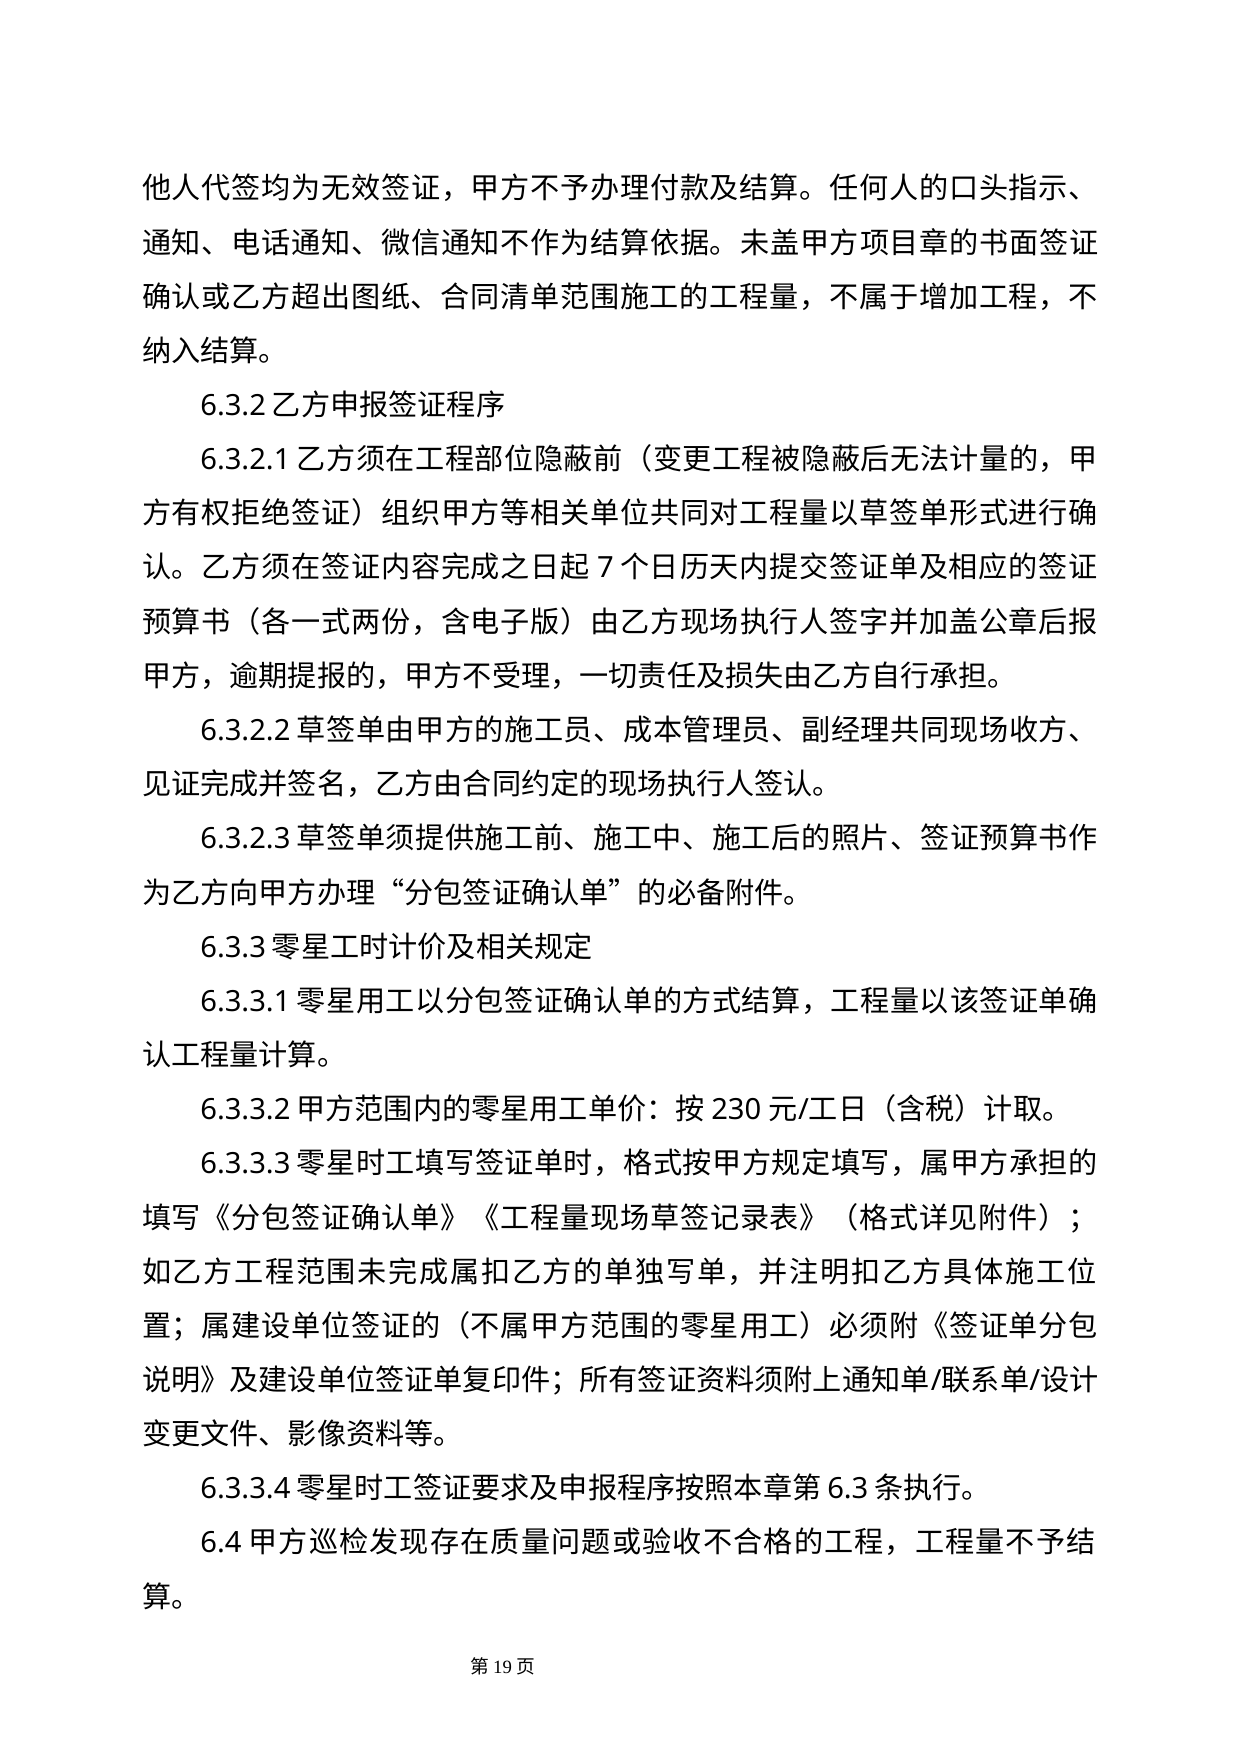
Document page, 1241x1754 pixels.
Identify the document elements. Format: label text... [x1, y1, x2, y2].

text 6.3.2.1乙方须在工程部位隐蔽前（变更工程被隐蔽后无法计量的，甲方有权拒绝签证）组织甲方等相关单位共同对工程量以草签单形式进行确认。乙方须在签证内容完成之日起7个日历天内提交签证单及相应的签证预算书（各一式两份，含电子版）由乙方现场执行人签字并加盖公章后报甲方，逾期提报的，甲方不受理，一切责任及损失由乙方自行承担。 [142, 424, 1098, 695]
text 6.3.3零星工时计价及相关规定 [142, 911, 1098, 966]
text 6.4甲方巡检发现存在质量问题或验收不合格的工程，工程量不予结算。 [142, 1507, 1098, 1616]
text 6.3.3.2甲方范围内的零星用工单价：按 230 元/工日（含税）计取。 [142, 1074, 1098, 1128]
text 6.3.2乙方申报签证程序 [142, 370, 1098, 424]
text 6.3.3.4零星时工签证要求及申报程序按照本章第6.3条执行。 [142, 1453, 1098, 1507]
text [142, 153, 1098, 370]
text 6.3.2.2草签单由甲方的施工员、成本管理员、副经理共同现场收方、见证完成并签名，乙方由合同约定的现场执行人签认。 [142, 695, 1098, 803]
text 6.3.2.3草签单须提供施工前、施工中、施工后的照片、签证预算书作为乙方向甲方办理“分包签证确认单”的必备附件。 [142, 803, 1098, 911]
text 6.3.3.1零星用工以分包签证确认单的方式结算，工程量以该签证单确认工程量计算。 [142, 966, 1098, 1074]
text 6.3.3.3零星时工填写签证单时，格式按甲方规定填写，属甲方承担的填写《分包签证确认单》《工程量现场草签记录表》（格式详见附件）；如乙方工程范围未完成属扣乙方的单独写单，并注明扣乙方具体施工位置；属建设单位签证的（不属甲方范围的零星用工）必须附《签证单分包说明》及建设单位签证单复印件；所有签证资料须附上通知单/联系单/设计变更文件、影像资料等。 [142, 1128, 1098, 1453]
